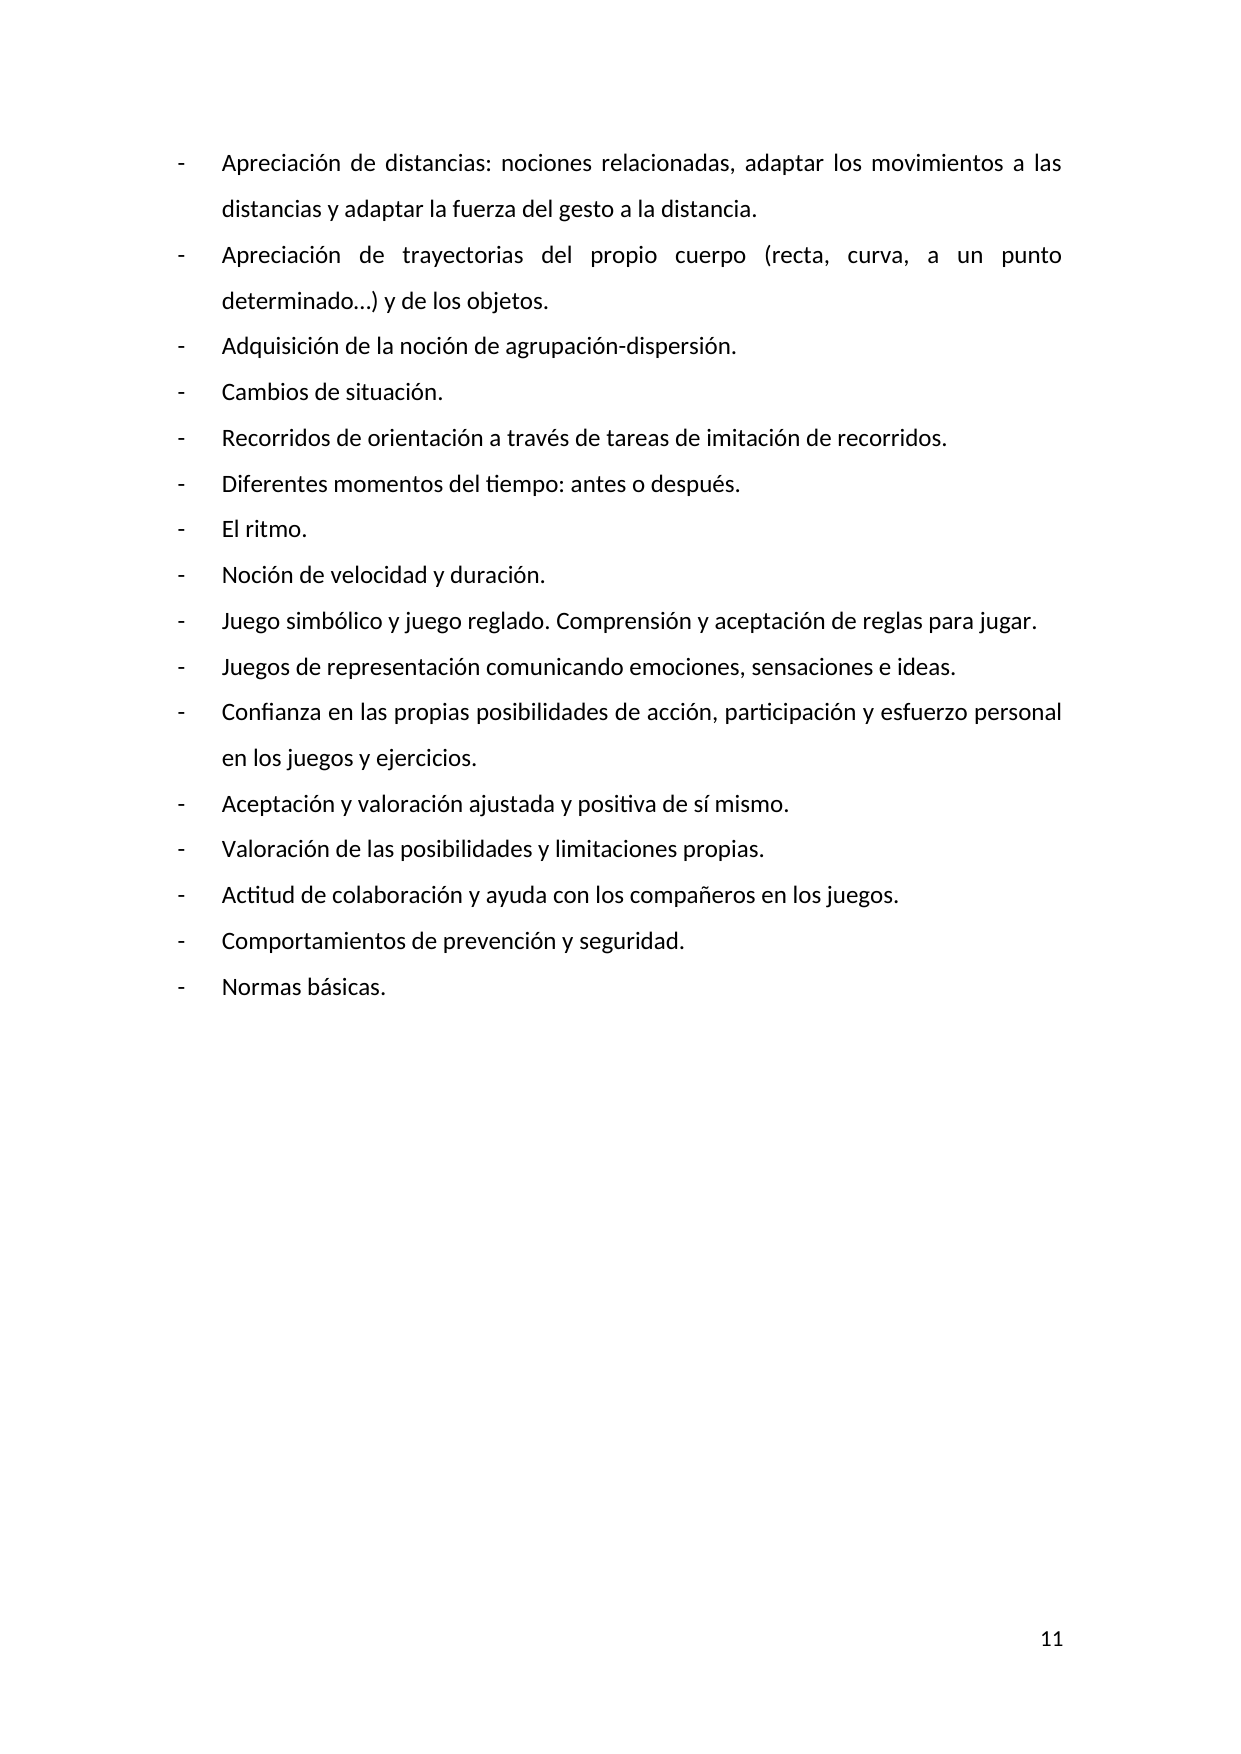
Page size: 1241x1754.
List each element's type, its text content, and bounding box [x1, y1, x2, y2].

list Aceptación y valoración ajustada y positiva de sí mismo. [177, 788, 1063, 818]
list Diferentes momentos del tiempo: antes o después. [177, 468, 1063, 498]
list Normas básicas. [177, 971, 1063, 1001]
list Recorridos de orientación a través de tareas de imitación de recorridos. [177, 422, 1063, 452]
list Apreciación de trayectorias del propio cuerpo (recta, curva, a un punto determinado…) y de los objetos. [177, 239, 1063, 315]
list Juego simbólico y juego reglado. Comprensión y aceptación de reglas para jugar. [177, 605, 1063, 635]
list Apreciación de distancias: nociones relacionadas, adaptar los movimientos a las distancias y adaptar la fuerza del gesto a la distancia. [177, 148, 1063, 224]
list Valoración de las posibilidades y limitaciones propias. [177, 833, 1063, 864]
list Adquisición de la noción de agrupación-dispersión. [177, 331, 1063, 361]
list Confianza en las propias posibilidades de acción, participación y esfuerzo personal en los juegos y ejercicios. [177, 696, 1063, 773]
list El ritmo. [177, 513, 1063, 544]
list Actitud de colaboración y ayuda con los compañeros en los juegos. [177, 879, 1063, 910]
list Noción de velocidad y duración. [177, 559, 1063, 590]
list Cambios de situación. [177, 376, 1063, 407]
list Comportamientos de prevención y seguridad. [177, 925, 1063, 956]
list Juegos de representación comunicando emociones, sensaciones e ideas. [177, 651, 1063, 681]
